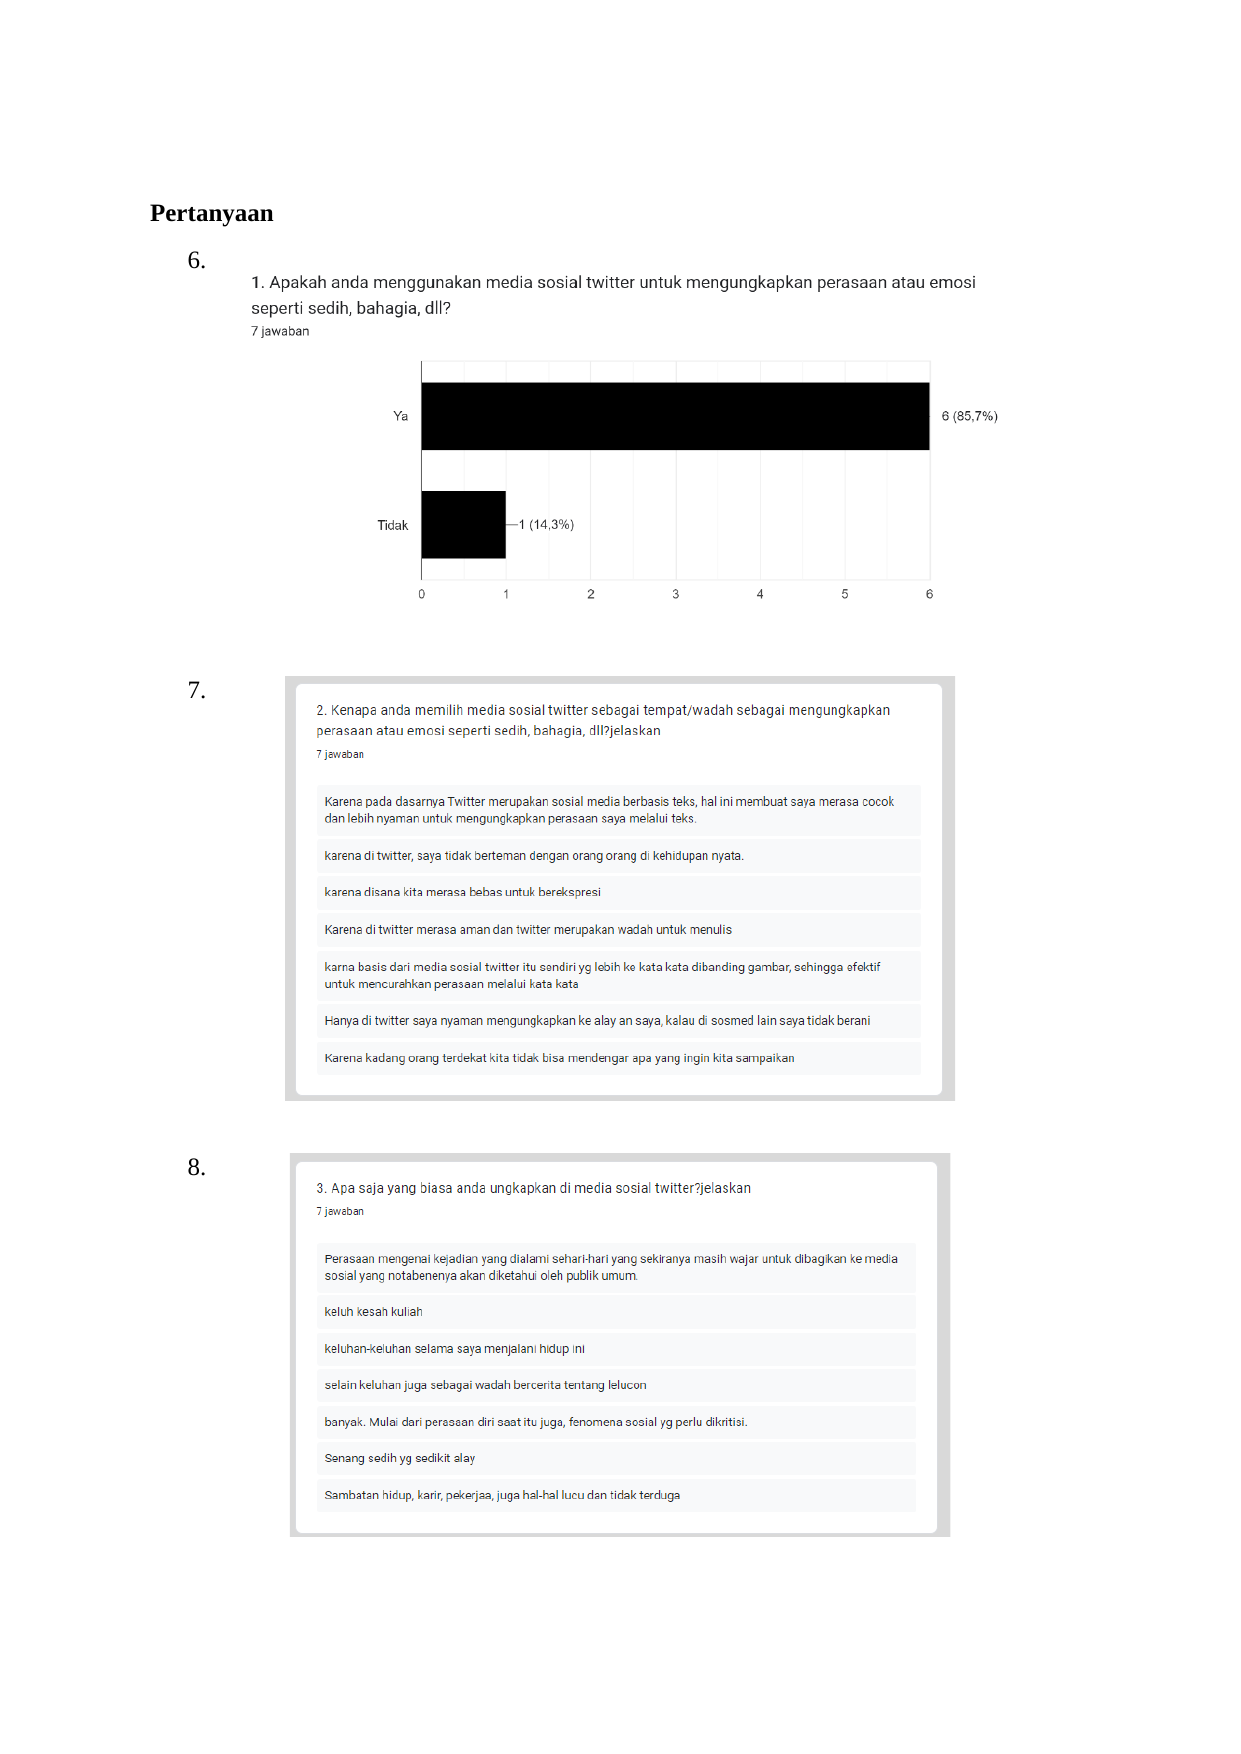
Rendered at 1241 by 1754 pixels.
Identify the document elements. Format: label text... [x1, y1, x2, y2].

picture [225, 245, 1008, 644]
picture [289, 1153, 951, 1537]
text Pertanyaan [150, 198, 1090, 226]
picture [285, 676, 956, 1101]
